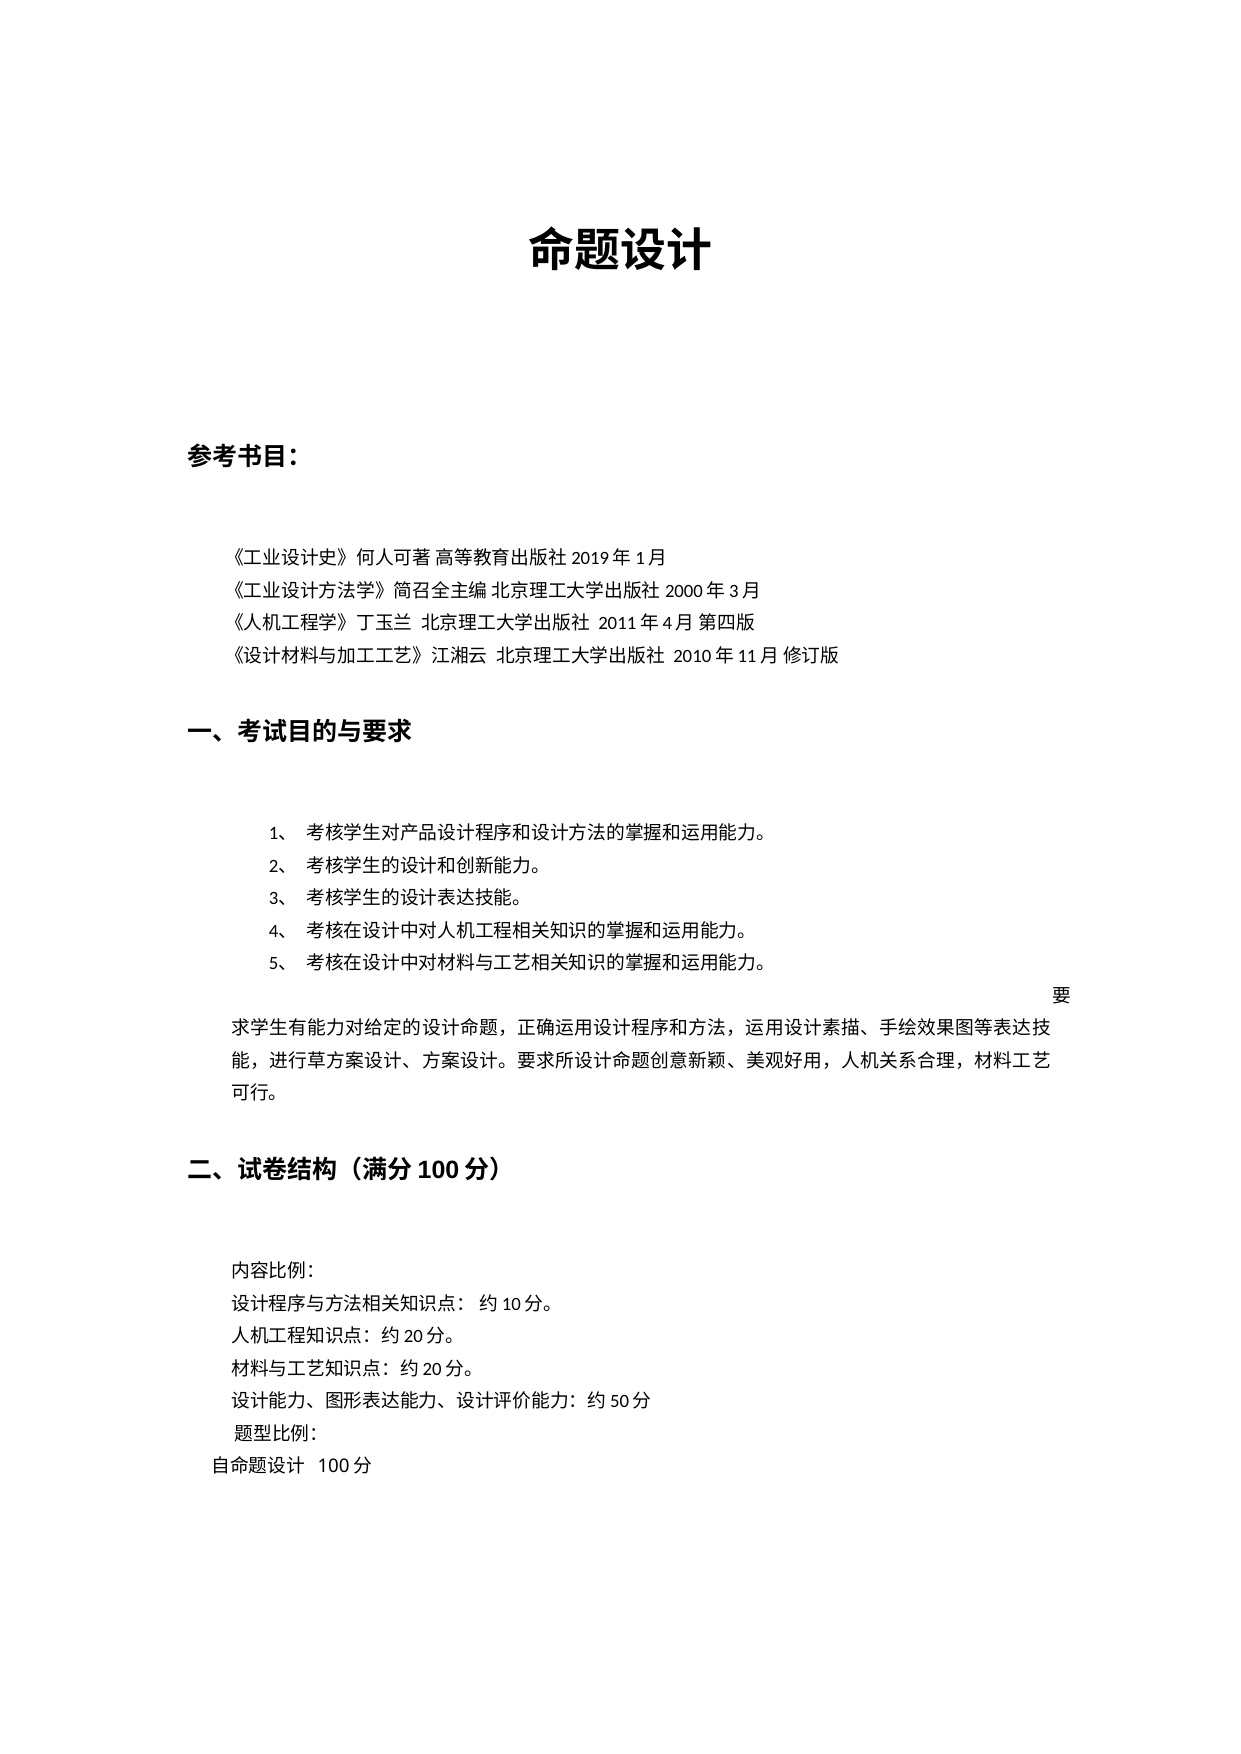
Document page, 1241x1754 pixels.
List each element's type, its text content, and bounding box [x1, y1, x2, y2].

list 设计程序与方法相关知识点： 约10分。 [231, 1286, 1053, 1318]
list 材料与工艺知识点：约20分。 [231, 1351, 1053, 1383]
text 《工业设计方法学》简召全主编 北京理工大学出版社 2000年3月 [187, 573, 1053, 605]
subtitle 命题设计 [187, 197, 1053, 295]
subtitle 二、试卷结构（满分100分） [187, 1135, 1053, 1200]
list 考核学生的设计表达技能。 [269, 880, 1053, 913]
list 考核学生的设计和创新能力。 [269, 848, 1053, 880]
subtitle 一、考试目的与要求 [187, 697, 1053, 762]
list 人机工程知识点：约20分。 [231, 1318, 1053, 1351]
list 考核在设计中对人机工程相关知识的掌握和运用能力。 [269, 913, 1053, 945]
list 考核学生对产品设计程序和设计方法的掌握和运用能力。 [269, 815, 1053, 848]
text 《人机工程学》丁玉兰 北京理工大学出版社 2011年4月 第四版 [187, 605, 1053, 638]
list 内容比例： [231, 1253, 1053, 1286]
list 考核在设计中对材料与工艺相关知识的掌握和运用能力。 [269, 945, 1053, 978]
text 《设计材料与加工工艺》江湘云 北京理工大学出版社 2010年11月 修订版 [187, 638, 1053, 670]
text 《工业设计史》何人可著 高等教育出版社 2019年1月 [187, 540, 1053, 573]
subtitle 参考书目： [187, 422, 1053, 487]
list 要求学生有能力对给定的设计命题，正确运用设计程序和方法，运用设计素描、手绘效果图等表达技能，进行草方案设计、方案设计。要求所设计命题创意新颖、美观好用，人机关系合理，材料工艺可行。 [231, 978, 1053, 1108]
text 自命题设计 100分 [187, 1448, 1053, 1481]
list 设计能力、图形表达能力、设计评价能力：约50分 [231, 1383, 1053, 1416]
text 题型比例： [187, 1416, 1053, 1448]
